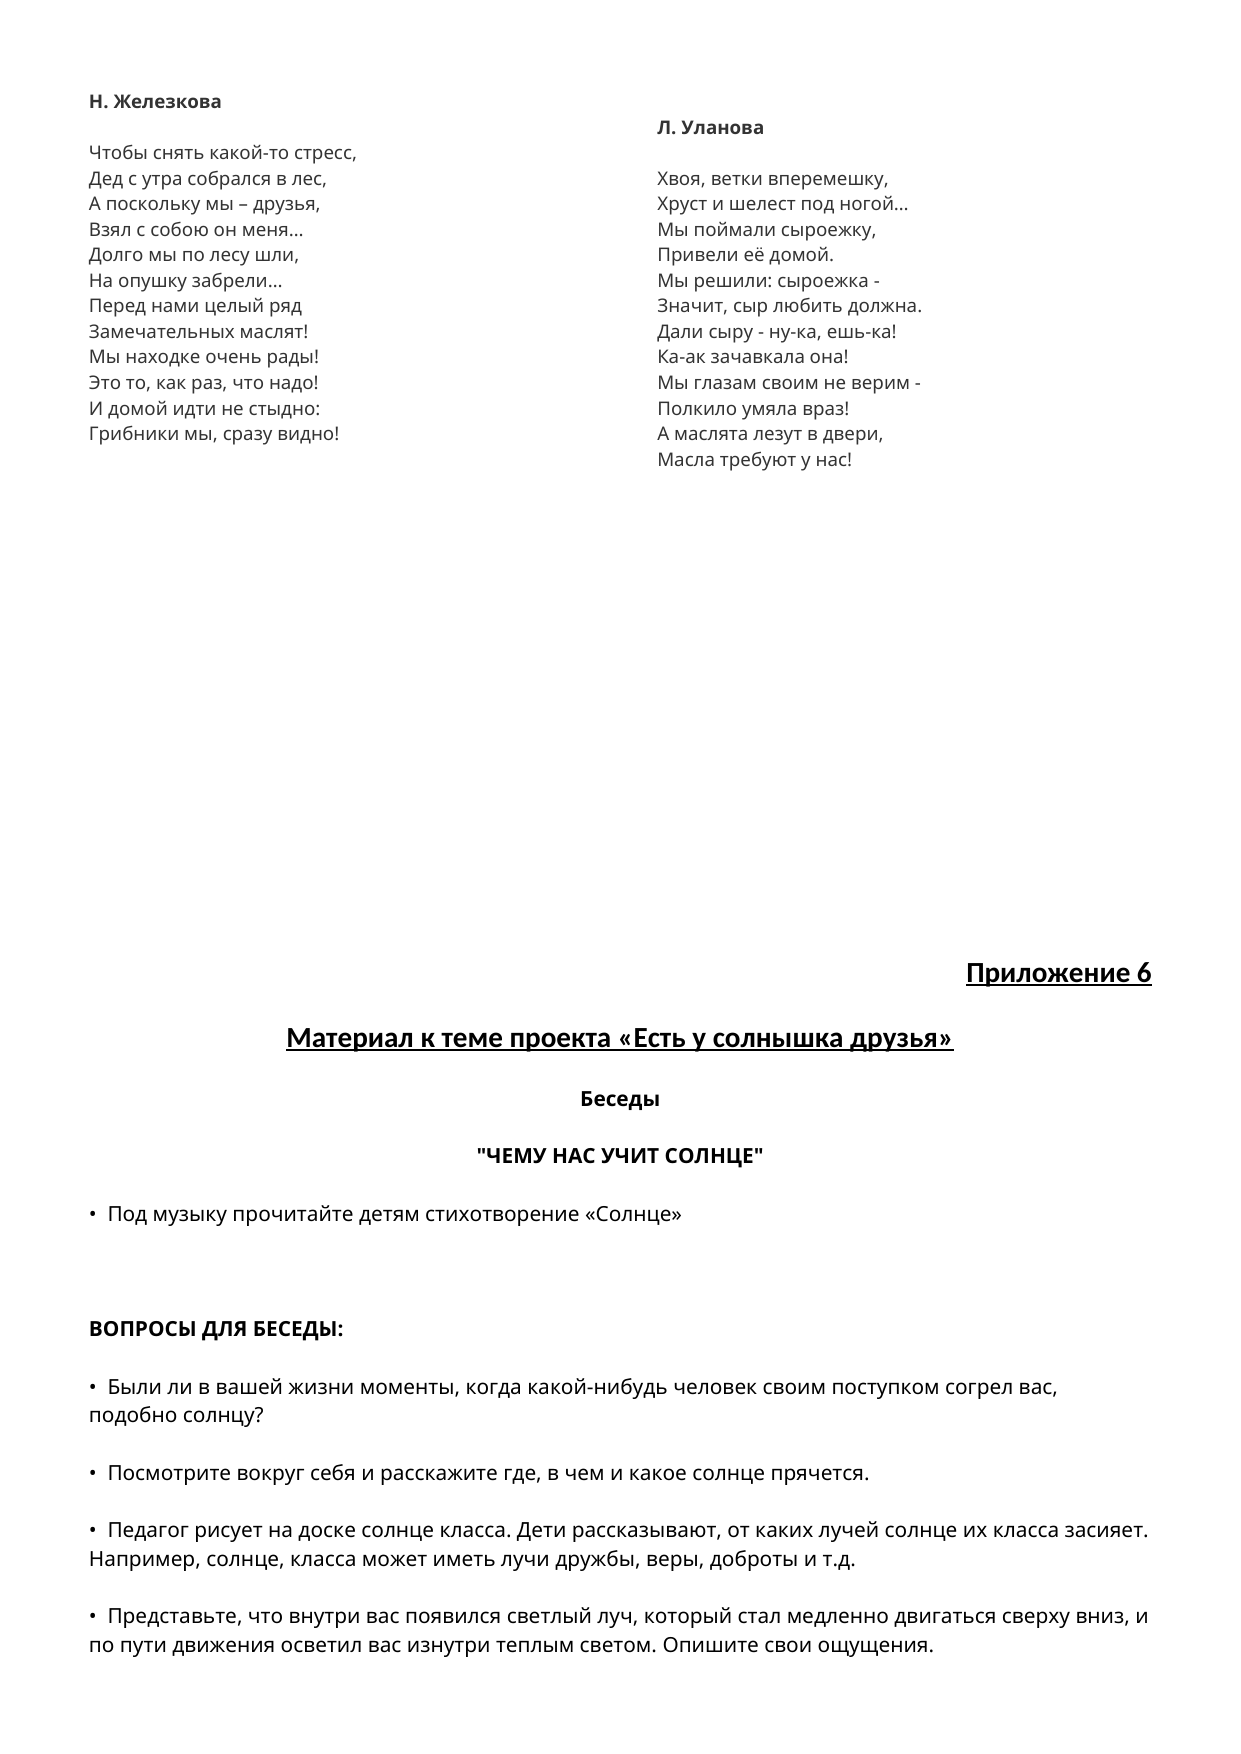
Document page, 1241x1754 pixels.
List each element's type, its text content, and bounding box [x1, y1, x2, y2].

text ВОПРОСЫ ДЛЯ БЕСЕДЫ: [89, 1314, 1152, 1343]
text "ЧЕМУ НАС УЧИТ СОЛНЦЕ" [89, 1141, 1152, 1170]
text • Посмотрите вокруг себя и расскажите где, в чем и какое солнце прячется. [89, 1458, 1152, 1486]
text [89, 89, 583, 471]
text Материал к теме проекта «Есть у солнышка друзья» [89, 1019, 1152, 1054]
text • Были ли в вашей жизни моменты, когда какой-нибудь человек своим поступком согрел вас, подобно солнцу? [89, 1372, 1152, 1429]
text Беседы [89, 1084, 1152, 1112]
text • Представьте, что внутри вас появился светлый луч, который стал медленно двигаться сверху вниз, и по пути движения осветил вас изнутри теплым светом. Опишите свои ощущения. [89, 1601, 1152, 1658]
text • Под музыку прочитайте детям стихотворение «Солнце» [89, 1199, 1152, 1227]
text • Педагог рисует на доске солнце класса. Дети рассказывают, от каких лучей солнце их класса засияет. Например, солнце, класса может иметь лучи дружбы, веры, доброты и т.д. [89, 1515, 1152, 1572]
text Приложение 6 [89, 954, 1152, 990]
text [657, 89, 1152, 471]
